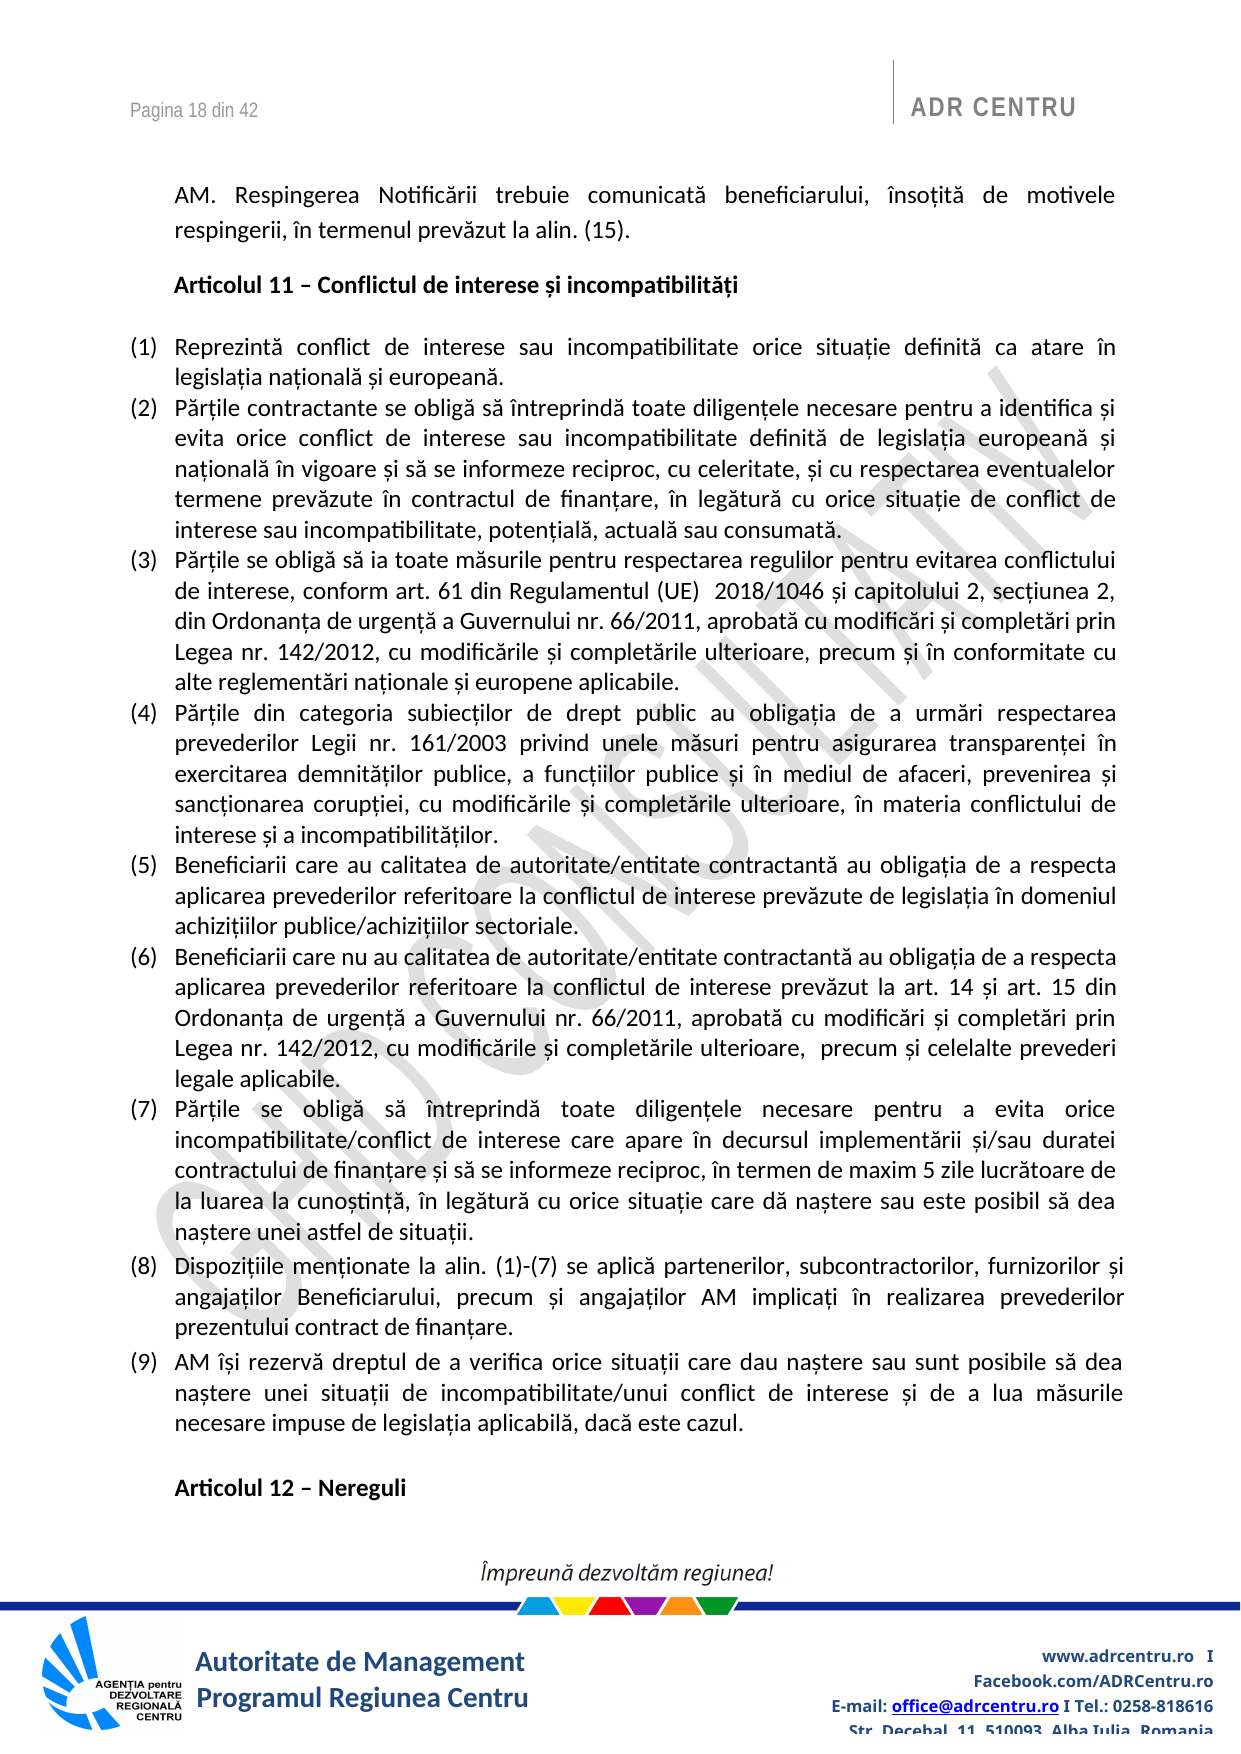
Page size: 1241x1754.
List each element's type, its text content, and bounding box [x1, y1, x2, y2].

picture [42, 1616, 182, 1730]
list Reprezintă conflict de interese sau incompatibilitate orice situație definită ca atare în legislația națională și europeană. [130, 331, 1117, 392]
picture [467, 1559, 786, 1586]
list Părțile din categoria subiecților de drept public au obligația de a urmări respectarea prevederilor Legii nr. 161/2003 privind unele măsuri pentru asigurarea transparenței în exercitarea demnităților publice, a funcțiilor publice și în mediul de afaceri, prevenirea și sancționarea corupției, cu modificările și completările ulterioare, în materia conflictului de interese și a incompatibilităților. [130, 697, 1117, 849]
picture [550, 1597, 1241, 1615]
list Dispozițiile menționate la alin. (1)-(7) se aplică partenerilor, subcontractorilor, furnizorilor și angajaților Beneficiarului, precum și angajaților AM implicați în realizarea prevederilor prezentului contract de finanțare. [130, 1250, 1125, 1342]
list AM își rezervă dreptul de a verifica orice situații care dau naștere sau sunt posibile să dea naștere unei situații de incompatibilitate/unui conflict de interese și de a lua măsurile necesare impuse de legislația aplicabilă, dacă este cazul. [130, 1346, 1125, 1438]
list Părțile contractante se obligă să întreprindă toate diligențele necesare pentru a identifica și evita orice conflict de interese sau incompatibilitate definită de legislația europeană și națională în vigoare și să se informeze reciproc, cu celeritate, și cu respectarea eventualelor termene prevăzute în contractul de finanțare, în legătură cu orice situație de conflict de interese sau incompatibilitate, potențială, actuală sau consumată. [130, 392, 1117, 544]
text Articolul 11 – Conflictul de interese și incompatibilități [174, 269, 1125, 300]
list Părțile se obligă să ia toate măsurile pentru respectarea regulilor pentru evitarea conflictului de interese, conform art. 61 din Regulamentul (UE) 2018/1046 și capitolului 2, secțiunea 2, din Ordonanța de urgență a Guvernului nr. 66/2011, aprobată cu modificări și completări prin Legea nr. 142/2012, cu modificările și completările ulterioare, precum și în conformitate cu alte reglementări naționale și europene aplicabile. [130, 544, 1117, 697]
picture [0, 1597, 526, 1615]
list Părțile se obligă să întreprindă toate diligențele necesare pentru a evita orice incompatibilitate/conflict de interese care apare în decursul implementării și/sau duratei contractului de finanțare și să se informeze reciproc, în termen de maxim 5 zile lucrătoare de la luarea la cunoștință, în legătură cu orice situație care dă naștere sau este posibil să dea naștere unei astfel de situații. [130, 1094, 1117, 1246]
list Beneficiarii care nu au calitatea de autoritate/entitate contractantă au obligația de a respecta aplicarea prevederilor referitoare la conflictul de interese prevăzut la art. 14 și art. 15 din Ordonanța de urgență a Guvernului nr. 66/2011, aprobată cu modificări și completări prin Legea nr. 142/2012, cu modificările și completările ulterioare, precum și celelalte prevederi legale aplicabile. [130, 941, 1117, 1094]
list Beneficiarii care au calitatea de autoritate/entitate contractantă au obligația de a respecta aplicarea prevederilor referitoare la conflictul de interese prevăzute de legislația în domeniul achizițiilor publice/achizițiilor sectoriale. [130, 849, 1117, 941]
text Articolul 12 – Nereguli [174, 1472, 1125, 1503]
